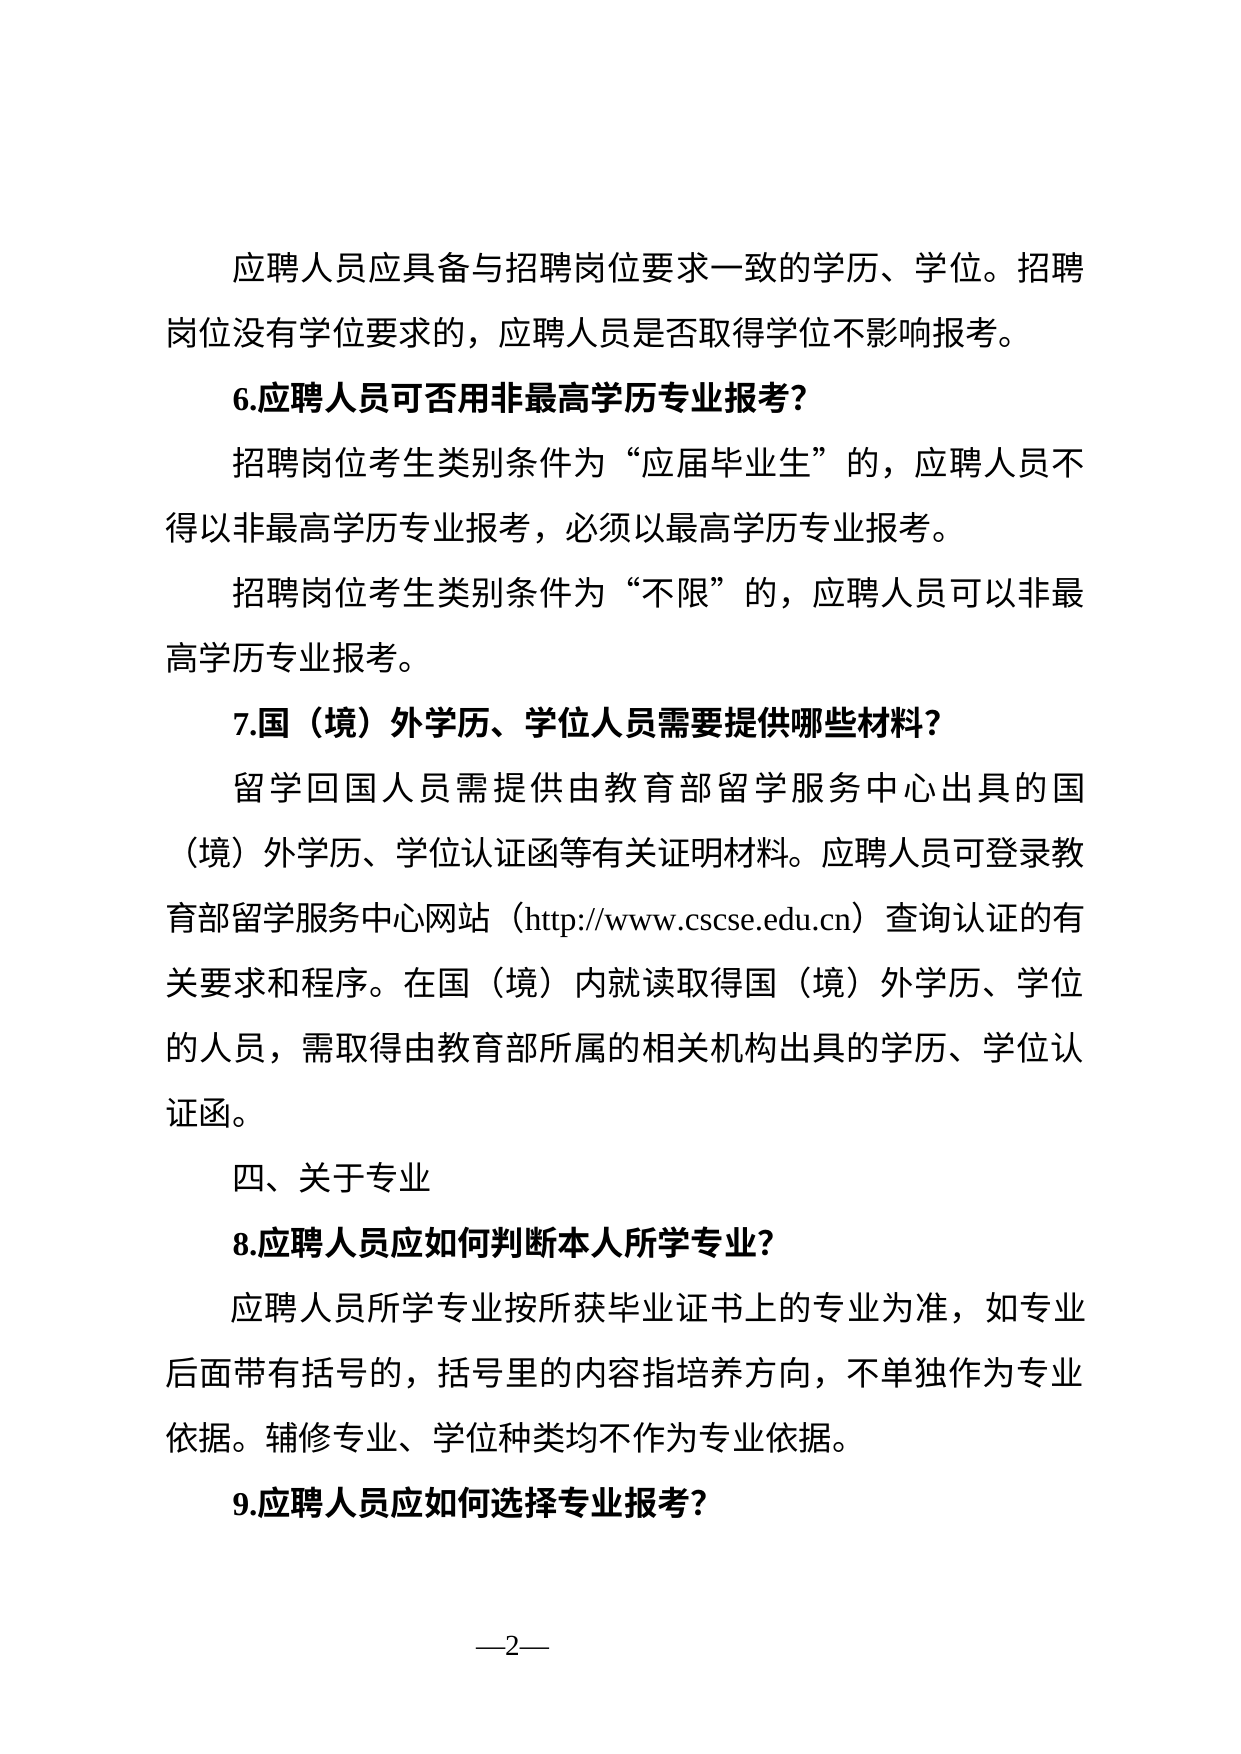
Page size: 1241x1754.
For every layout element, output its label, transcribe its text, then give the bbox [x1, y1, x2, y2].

text 招聘岗位考生类别条件为“应届毕业生”的，应聘人员不得以非最高学历专业报考，必须以最高学历专业报考。 [165, 428, 1087, 558]
list 7.国（境）外学历、学位人员需要提供哪些材料？ [165, 688, 1087, 753]
text 应聘人员所学专业按所获毕业证书上的专业为准，如专业后面带有括号的，括号里的内容指培养方向，不单独作为专业依据。辅修专业、学位种类均不作为专业依据。 [165, 1273, 1087, 1468]
text 应聘人员应具备与招聘岗位要求一致的学历、学位。招聘岗位没有学位要求的，应聘人员是否取得学位不影响报考。 [165, 233, 1087, 363]
list 9.应聘人员应如何选择专业报考？ [165, 1468, 1087, 1533]
list 留学回国人员需提供由教育部留学服务中心出具的国（境）外学历、学位认证函等有关证明材料。应聘人员可登录教育部留学服务中心网站（http://www.cscse.edu.cn）查询认证的有关要求和程序。在国（境）内就读取得国（境）外学历、学位的人员，需取得由教育部所属的相关机构出具的学历、学位认证函。 [165, 753, 1087, 1143]
list 四、关于专业 [165, 1143, 1087, 1208]
list 6.应聘人员可否用非最高学历专业报考？ [165, 363, 1087, 428]
list 招聘岗位考生类别条件为“不限”的，应聘人员可以非最高学历专业报考。 [165, 558, 1087, 688]
list 8.应聘人员应如何判断本人所学专业？ [165, 1208, 1087, 1273]
